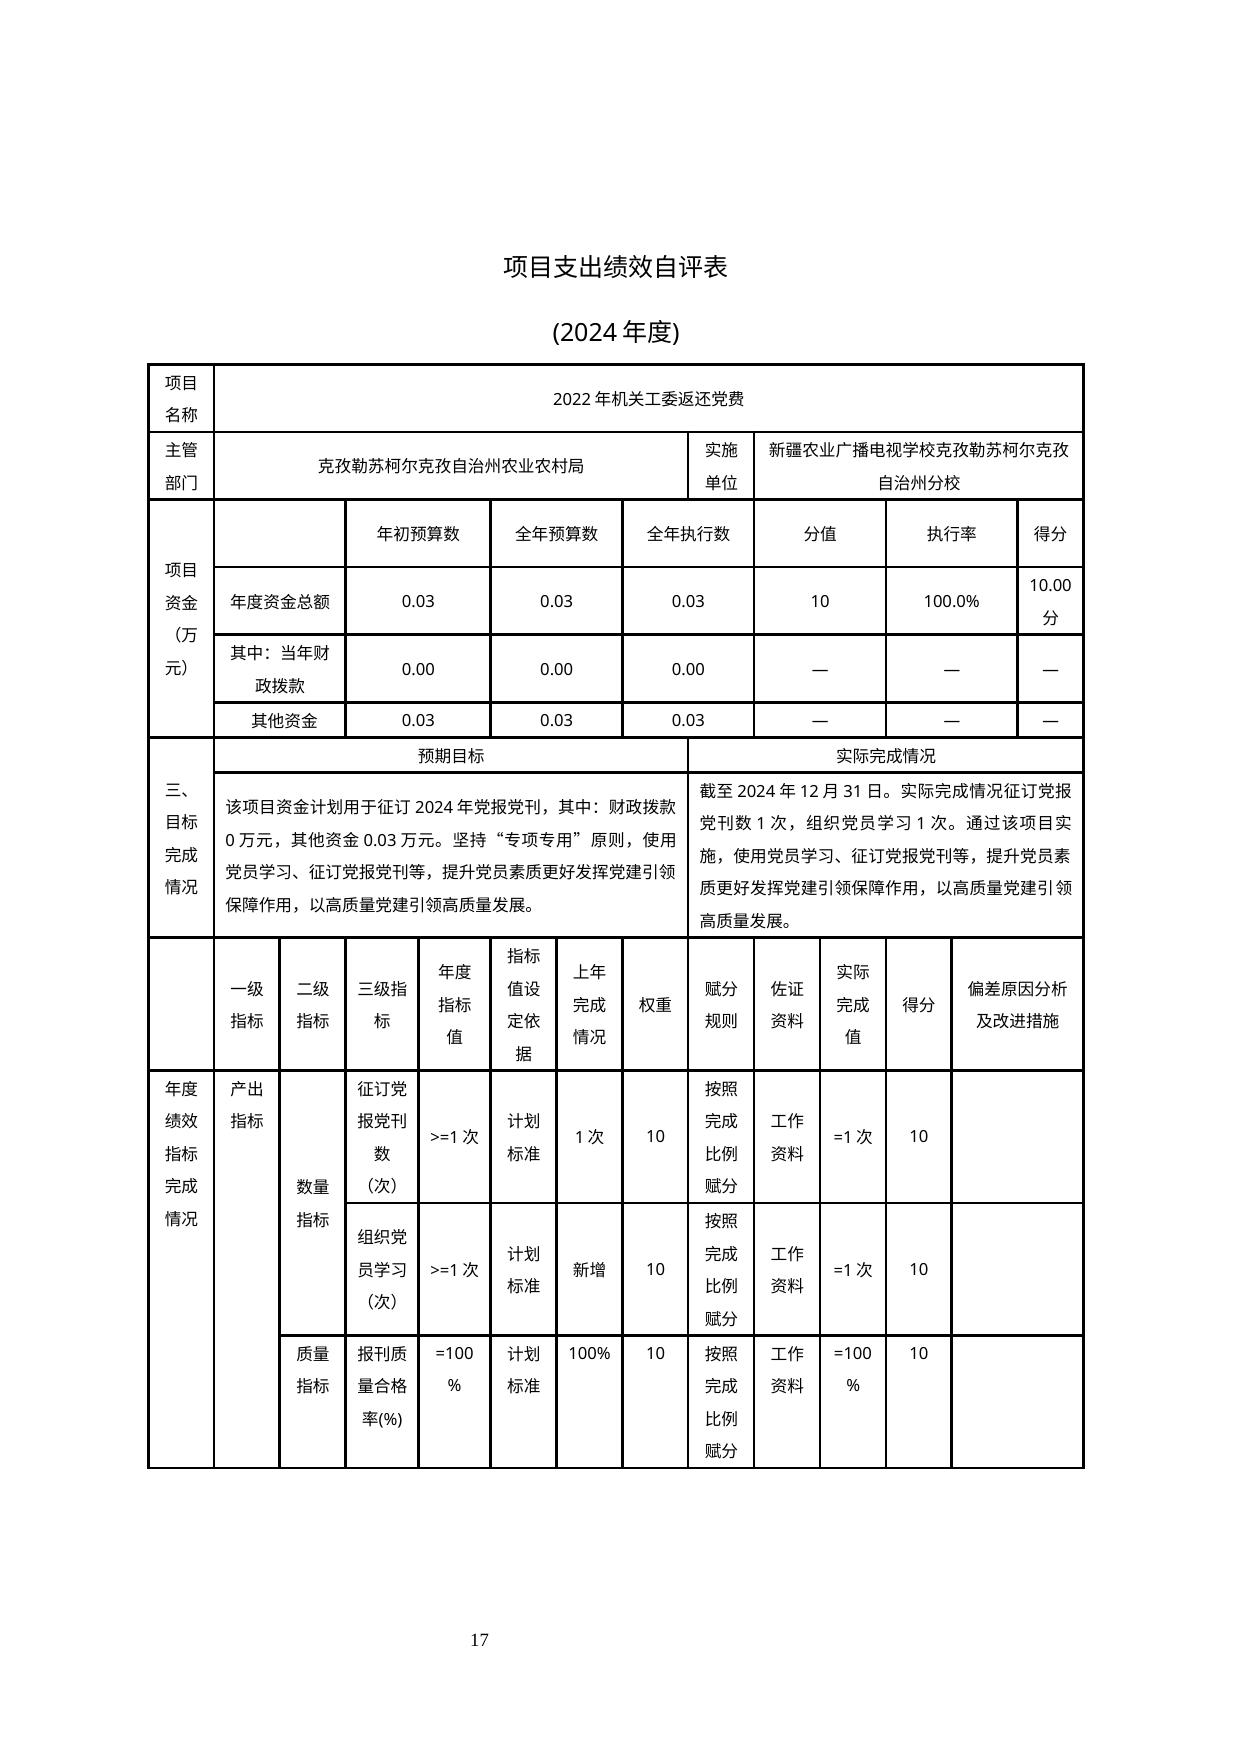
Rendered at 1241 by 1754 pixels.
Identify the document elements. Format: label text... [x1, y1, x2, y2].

table_cell 实施单位 [689, 433, 753, 498]
table_cell 指标值设定依据 [492, 939, 555, 1069]
table_cell 按照完成比例赋分 [689, 1072, 753, 1201]
table_cell — [755, 704, 885, 736]
table_cell 赋分规则 [689, 939, 753, 1069]
table_cell 计划标准 [492, 1204, 555, 1334]
table_cell 偏差原因分析及改进措施 [953, 939, 1082, 1069]
table_cell — [755, 636, 885, 701]
table_cell 工作资料 [755, 1072, 819, 1201]
table_cell 分值 [755, 501, 885, 566]
table_cell 二级指标 [281, 939, 344, 1069]
table_cell 年度资金总额 [215, 568, 344, 633]
table_cell [150, 939, 213, 1069]
table_cell — [1019, 704, 1082, 736]
table_cell 工作资料 [755, 1337, 819, 1467]
table_cell >=1次 [420, 1204, 489, 1334]
table_cell 100% [558, 1337, 621, 1467]
table_cell >=1次 [420, 1072, 489, 1201]
table_cell 10.00分 [1019, 568, 1082, 633]
table_cell 佐证资料 [755, 939, 819, 1069]
table_cell 按照完成比例赋分 [689, 1337, 753, 1467]
table_cell 年初预算数 [347, 501, 489, 566]
table_cell 其中：当年财政拨款 [215, 636, 344, 701]
table_cell 1次 [558, 1072, 621, 1201]
table_cell 项目资金 （万元） [150, 501, 213, 736]
table_cell 10 [624, 1337, 687, 1467]
table_cell 权重 [624, 939, 687, 1069]
table_cell 10 [755, 568, 885, 633]
table_cell [953, 1204, 1082, 1334]
table_cell 0.03 [624, 568, 753, 633]
table_cell =1次 [821, 1204, 885, 1334]
table_cell =100% [821, 1337, 885, 1467]
table_cell 产出指标 [215, 1072, 278, 1467]
table_cell 预期目标 [215, 739, 687, 771]
table_cell 得分 [887, 939, 950, 1069]
table_cell 报刊质量合格率(%) [347, 1337, 417, 1467]
table_cell 0.00 [492, 636, 621, 701]
table_cell 10 [624, 1072, 687, 1201]
table_cell 计划标准 [492, 1337, 555, 1467]
table_cell 三级指标 [347, 939, 417, 1069]
table_header 项目支出绩效自评表 [148, 233, 1083, 298]
table_cell — [1019, 636, 1082, 701]
table_cell 10 [887, 1204, 950, 1334]
table_cell 质量指标 [281, 1337, 344, 1467]
table_cell 截至2024年12月31日。实际完成情况征订党报党刊数1次，组织党员学习1次。通过该项目实施，使用党员学习、征订党报党刊等，提升党员素质更好发挥党建引领保障作用，以高质量党建引领高质量发展。 [689, 774, 1082, 936]
table_cell 执行率 [887, 501, 1016, 566]
table_cell 0.03 [347, 568, 489, 633]
table_cell 实际完成值 [821, 939, 885, 1069]
table_cell 该项目资金计划用于征订2024年党报党刊，其中：财政拨款0万元，其他资金0.03万元。坚持“专项专用”原则，使用党员学习、征订党报党刊等，提升党员素质更好发挥党建引领保障作用，以高质量党建引领高质量发展。 [215, 774, 687, 936]
table_cell 年度绩效指标完成情况 [150, 1072, 213, 1467]
table_cell — [887, 704, 1016, 736]
table_cell =1次 [821, 1072, 885, 1201]
table_cell 计划标准 [492, 1072, 555, 1201]
table_cell 一级指标 [215, 939, 278, 1069]
table_cell 三、目标完成情况 [150, 739, 213, 936]
table_cell 其他资金 [215, 704, 344, 736]
table_cell 0.03 [492, 568, 621, 633]
table_cell 按照完成比例赋分 [689, 1204, 753, 1334]
table_cell 10 [887, 1337, 950, 1467]
table_cell 工作资料 [755, 1204, 819, 1334]
table_cell 克孜勒苏柯尔克孜自治州农业农村局 [215, 433, 687, 498]
table_cell 主管部门 [150, 433, 213, 498]
table_cell 年度指标值 [420, 939, 489, 1069]
table_cell 得分 [1019, 501, 1082, 566]
table_cell 征订党报党刊数（次） [347, 1072, 417, 1201]
table_cell 0.03 [624, 704, 753, 736]
table_cell 10 [624, 1204, 687, 1334]
table_cell 0.00 [624, 636, 753, 701]
table_cell 新疆农业广播电视学校克孜勒苏柯尔克孜自治州分校 [755, 433, 1082, 498]
table_cell [215, 501, 344, 566]
table_cell 100.0% [887, 568, 1016, 633]
table_cell 组织党员学习（次） [347, 1204, 417, 1334]
table_cell 上年完成情况 [558, 939, 621, 1069]
table_cell 全年预算数 [492, 501, 621, 566]
table_cell 10 [887, 1072, 950, 1201]
table_cell 0.03 [347, 704, 489, 736]
table_cell 数量指标 [281, 1072, 344, 1334]
table_cell (2024年度) [148, 298, 1083, 363]
table_cell — [887, 636, 1016, 701]
table_cell =100% [420, 1337, 489, 1467]
table_cell 新增 [558, 1204, 621, 1334]
table_cell 实际完成情况 [689, 739, 1082, 771]
table_cell 0.00 [347, 636, 489, 701]
table_cell 2022年机关工委返还党费 [215, 366, 1082, 431]
table_cell 项目名称 [150, 366, 213, 431]
table_cell 0.03 [492, 704, 621, 736]
table_cell [953, 1072, 1082, 1201]
table_cell 全年执行数 [624, 501, 753, 566]
table_cell [953, 1337, 1082, 1467]
